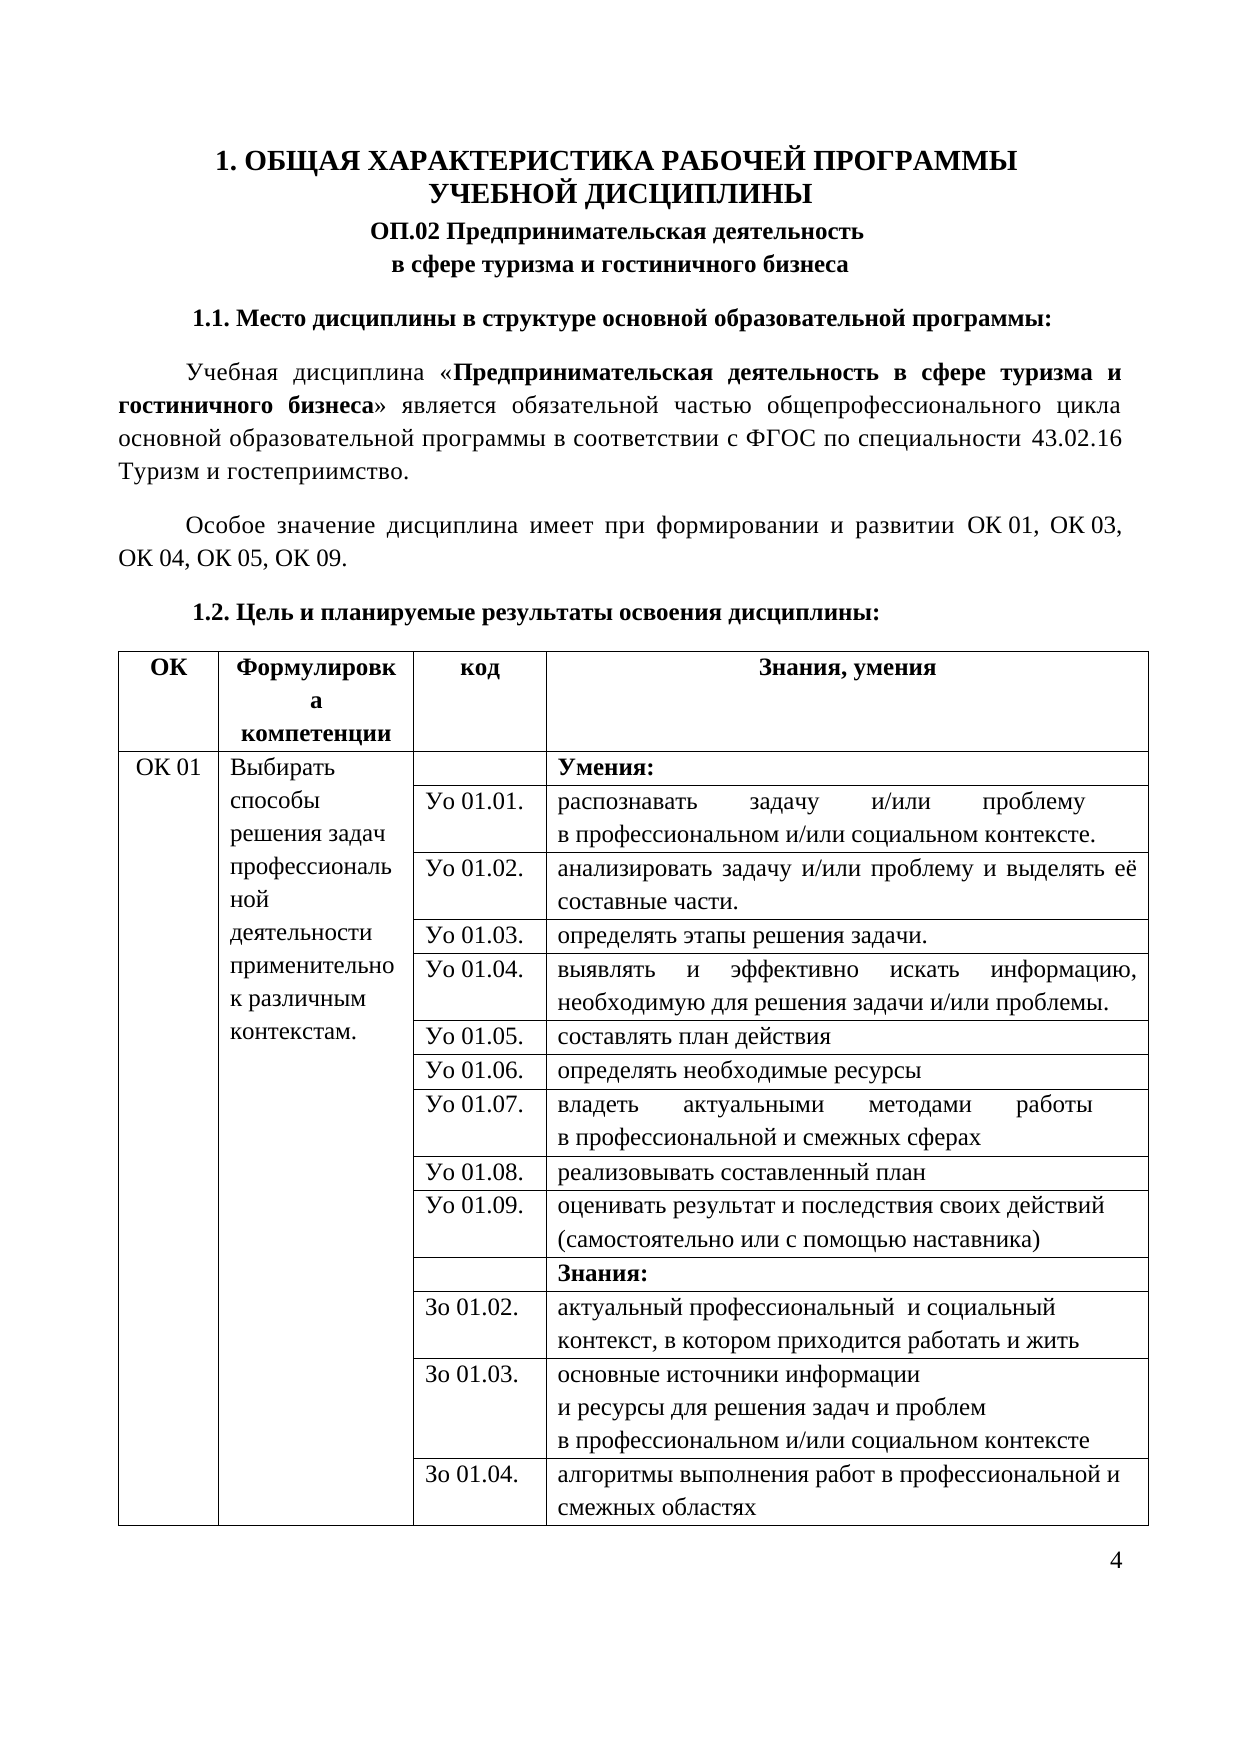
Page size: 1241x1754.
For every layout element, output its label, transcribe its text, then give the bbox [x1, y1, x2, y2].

table_cell [414, 1258, 546, 1291]
table_header Знания, умения [547, 652, 1148, 751]
table_cell реализовывать составленный план [547, 1157, 1148, 1189]
table_header Формулировка компетенции [219, 652, 413, 751]
table_cell Уо 01.07. [414, 1090, 546, 1156]
text 1.1. Место дисциплины в структуре основной образовательной программы: [118, 303, 1122, 332]
table_cell определять необходимые ресурсы [547, 1055, 1148, 1088]
table_cell Уо 01.05. [414, 1021, 546, 1054]
table_cell Уо 01.09. [414, 1191, 546, 1257]
table_cell Уо 01.04. [414, 954, 546, 1020]
text ОП.02 Предпринимательская деятельность в сфере туризма и гостиничного бизнеса [118, 216, 1122, 278]
table_cell анализировать задачу и/или проблему и выделять её составные части. [547, 853, 1148, 919]
table_header код [414, 652, 546, 751]
table_cell распознавать задачу и/или проблему в профессиональном и/или социальном контексте. [547, 786, 1148, 852]
table_cell владеть актуальными методами работы в профессиональной и смежных сферах [547, 1090, 1148, 1156]
table_cell ОК 01 [119, 752, 218, 1525]
table_cell выявлять и эффективно искать информацию, необходимую для решения задачи и/или проблемы. [547, 954, 1148, 1020]
table_cell актуальный профессиональный и социальный контекст, в котором приходится работать и жить [547, 1292, 1148, 1358]
table_cell Уо 01.01. [414, 786, 546, 852]
text 1.2. Цель и планируемые результаты освоения дисциплины: [118, 597, 1122, 626]
subtitle 1. ОБЩАЯ ХАРАКТЕРИСТИКА РАБОЧЕЙ ПРОГРАММЫ УЧЕБНОЙ ДИСЦИПЛИНЫ [118, 143, 1122, 210]
text Особое значение дисциплина имеет при формировании и развитии ОК 01, ОК 03, ОК 04, ОК 05, ОК 09. [118, 510, 1122, 572]
table_cell основные источники информации и ресурсы для решения задач и проблем в профессиональном и/или социальном контексте [547, 1359, 1148, 1458]
table_cell Уо 01.08. [414, 1157, 546, 1189]
table_cell оценивать результат и последствия своих действий (самостоятельно или с помощью наставника) [547, 1191, 1148, 1257]
table_cell Умения: [547, 752, 1148, 785]
table_cell Знания: [547, 1258, 1148, 1291]
table_cell Выбирать способы решения задач профессиональной деятельности применительно к различным контекстам. [219, 752, 413, 1525]
table_cell Уо 01.02. [414, 853, 546, 919]
table_cell Зо 01.03. [414, 1359, 546, 1458]
table_cell определять этапы решения задачи. [547, 920, 1148, 953]
table_cell Зо 01.02. [414, 1292, 546, 1358]
table_cell Уо 01.03. [414, 920, 546, 953]
table_header ОК [119, 652, 218, 751]
table_cell алгоритмы выполнения работ в профессиональной и смежных областях [547, 1459, 1148, 1525]
table_cell Зо 01.04. [414, 1459, 546, 1525]
table_cell составлять план действия [547, 1021, 1148, 1054]
text Учебная дисциплина «Предпринимательская деятельность в сфере туризма и гостиничного бизнеса» является обязательной частью общепрофессионального цикла основной образовательной программы в соответствии с ФГОС по специальности 43.02.16 Туризм и гостеприимство. [118, 357, 1122, 485]
table_cell [414, 752, 546, 785]
table_cell Уо 01.06. [414, 1055, 546, 1088]
